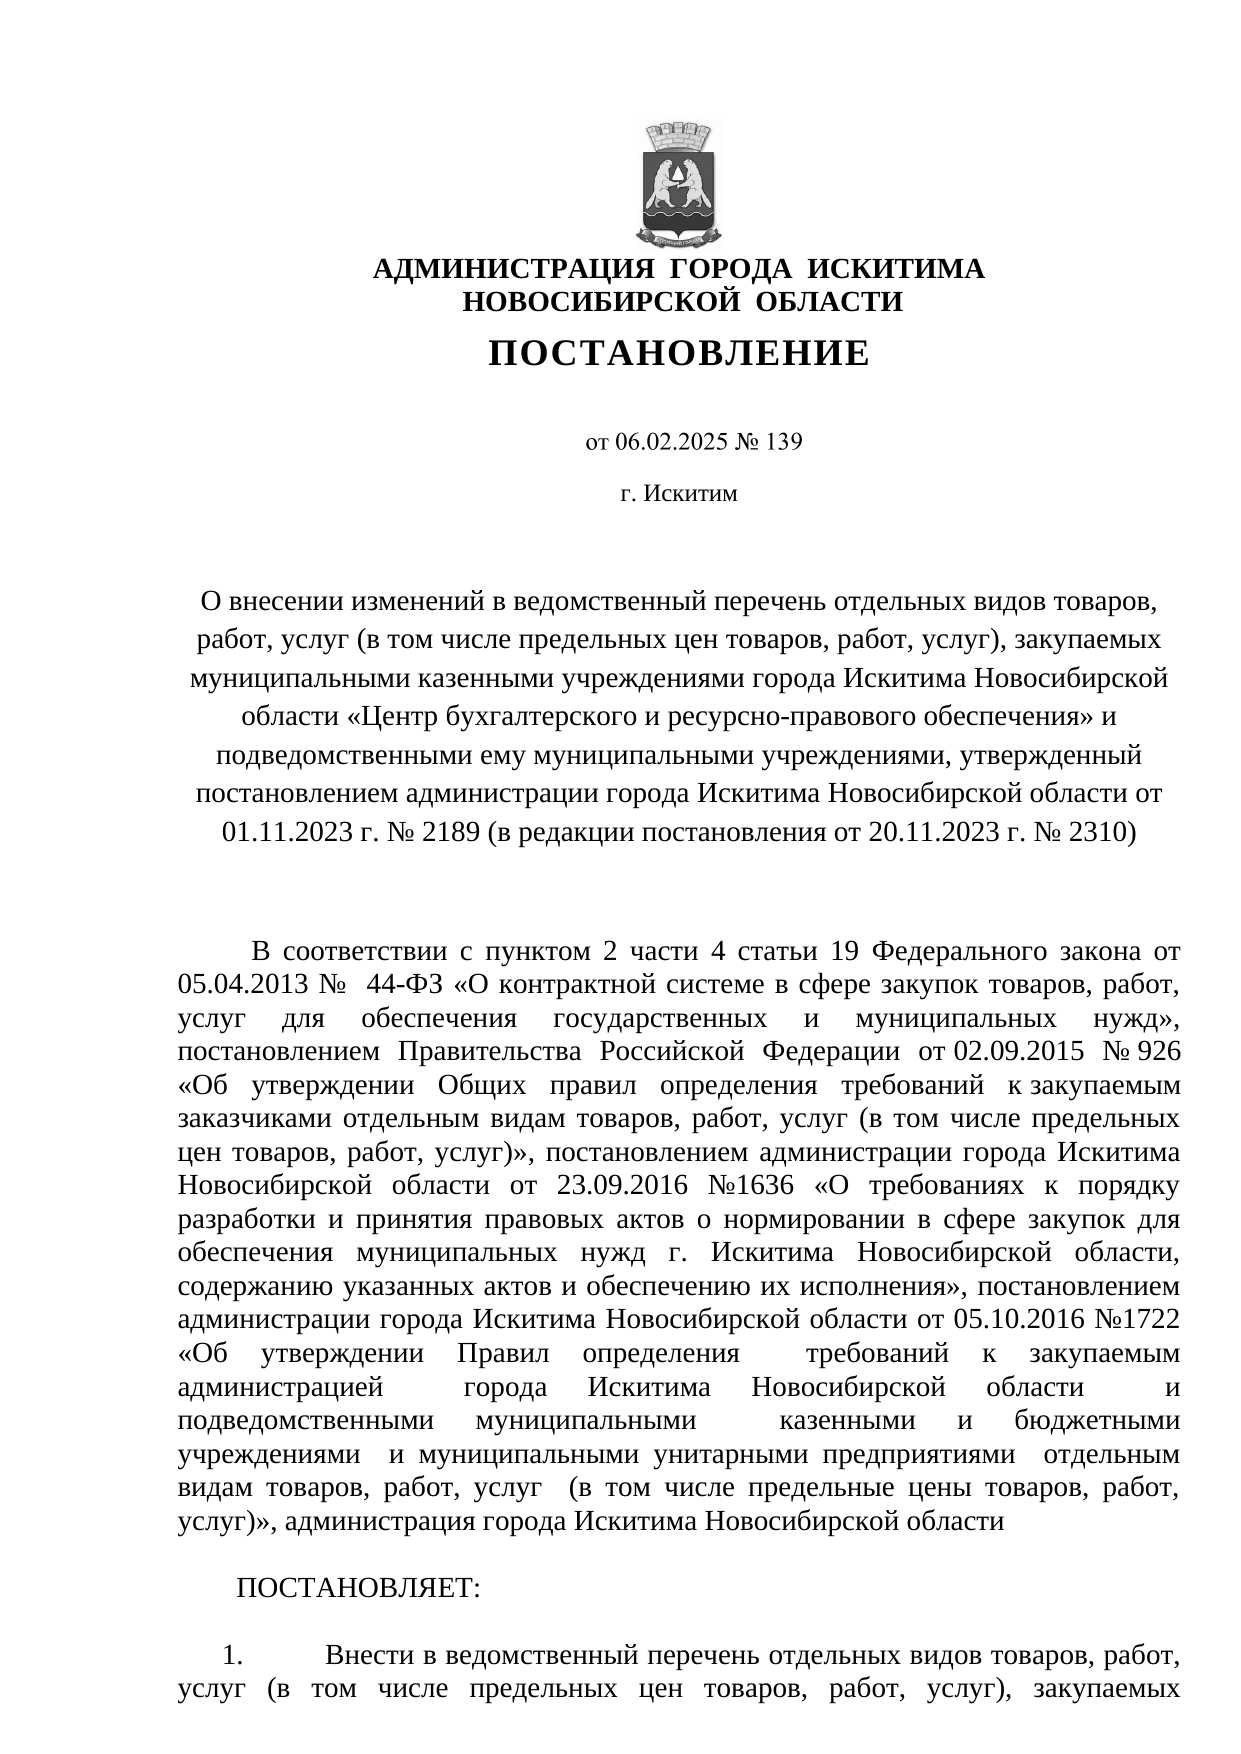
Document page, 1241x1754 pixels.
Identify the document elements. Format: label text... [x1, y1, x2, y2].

picture [585, 424, 1060, 466]
text г. Искитим [177, 478, 1181, 506]
picture [633, 118, 725, 251]
subtitle ПОСТАНОВЛЕНИЕ [177, 331, 1181, 374]
text О внесении изменений в ведомственный перечень отдельных видов товаров, работ, услуг (в том числе предельных цен товаров, работ, услуг), закупаемых муниципальными казенными учреждениями города Искитима Новосибирской области «Центр бухгалтерского и ресурсно-правового обеспечения» и подведомственными ему муниципальными учреждениями, утвержденный постановлением администрации города Искитима Новосибирской области от 01.11.2023 г. № 2189 (в редакции постановления от 20.11.2023 г. № 2310) [177, 583, 1181, 847]
subtitle НОВОСИБИРСКОЙ ОБЛАСТИ [177, 284, 1181, 318]
text ПОСТАНОВЛЯЕТ: [177, 1570, 1181, 1603]
subtitle АДМИНИСТРАЦИЯ ГОРОДА ИСКИТИМА [177, 251, 1181, 284]
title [177, 1637, 1181, 1704]
text В соответствии с пунктом 2 части 4 статьи 19 Федерального закона от 05.04.2013 № 44-ФЗ «О контрактной системе в сфере закупок товаров, работ, услуг для обеспечения государственных и муниципальных нужд», постановлением Правительства Российской Федерации от 02.09.2015 № 926 «Об утверждении Общих правил определения требований к закупаемым заказчиками отдельным видам товаров, работ, услуг (в том числе предельных цен товаров, работ, услуг)», постановлением администрации города Искитима Новосибирской области от 23.09.2016 №1636 «О требованиях к порядку разработки и принятия правовых актов о нормировании в сфере закупок для обеспечения муниципальных нужд г. Искитима Новосибирской области, содержанию указанных актов и обеспечению их исполнения», постановлением администрации города Искитима Новосибирской области от 05.10.2016 №1722 «Об утверждении Правил определения требований к закупаемым администрацией города Искитима Новосибирской области и подведомственными муниципальными казенными и бюджетными учреждениями и муниципальными унитарными предприятиями отдельным видам товаров, работ, услуг (в том числе предельные цены товаров, работ, услуг)», администрация города Искитима Новосибирской области [177, 933, 1181, 1536]
